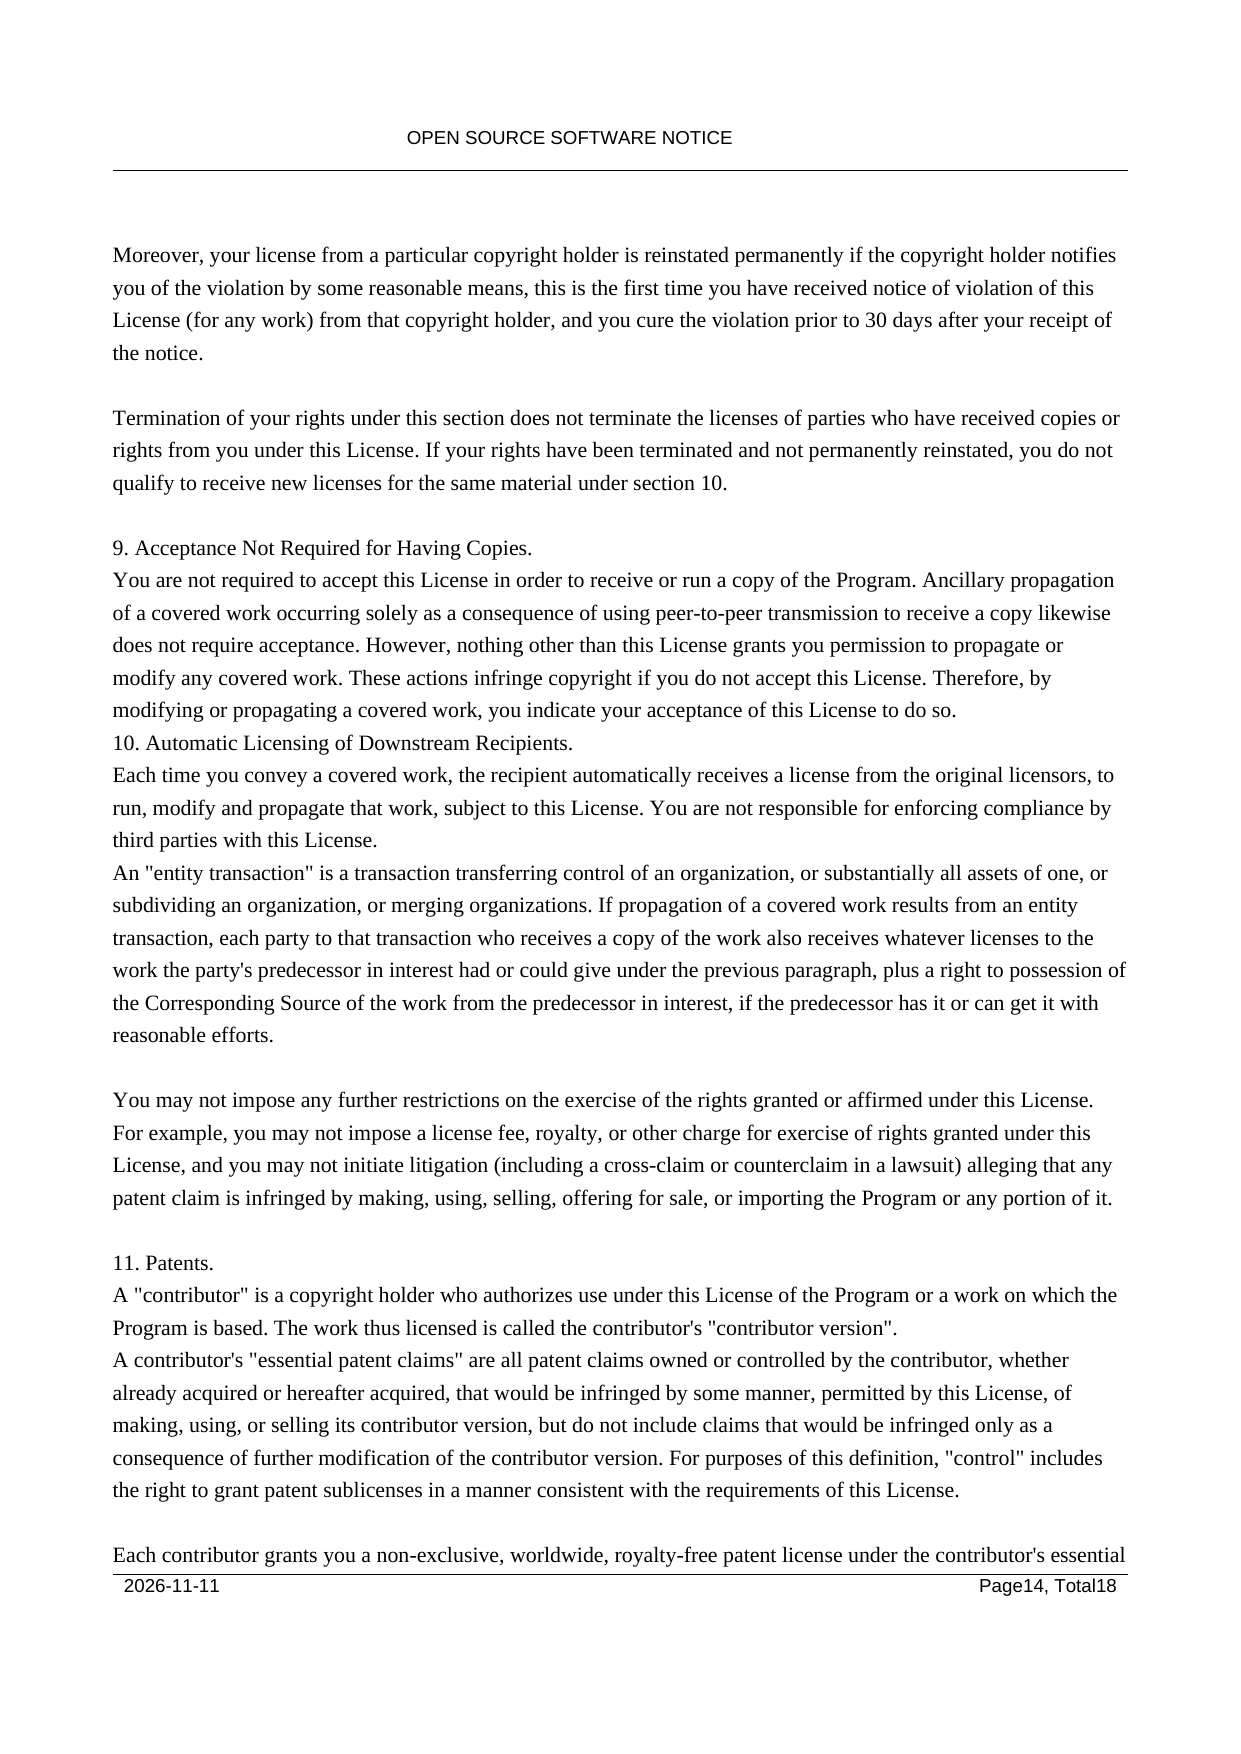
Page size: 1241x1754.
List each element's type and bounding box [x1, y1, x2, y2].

text [112, 206, 1128, 1571]
